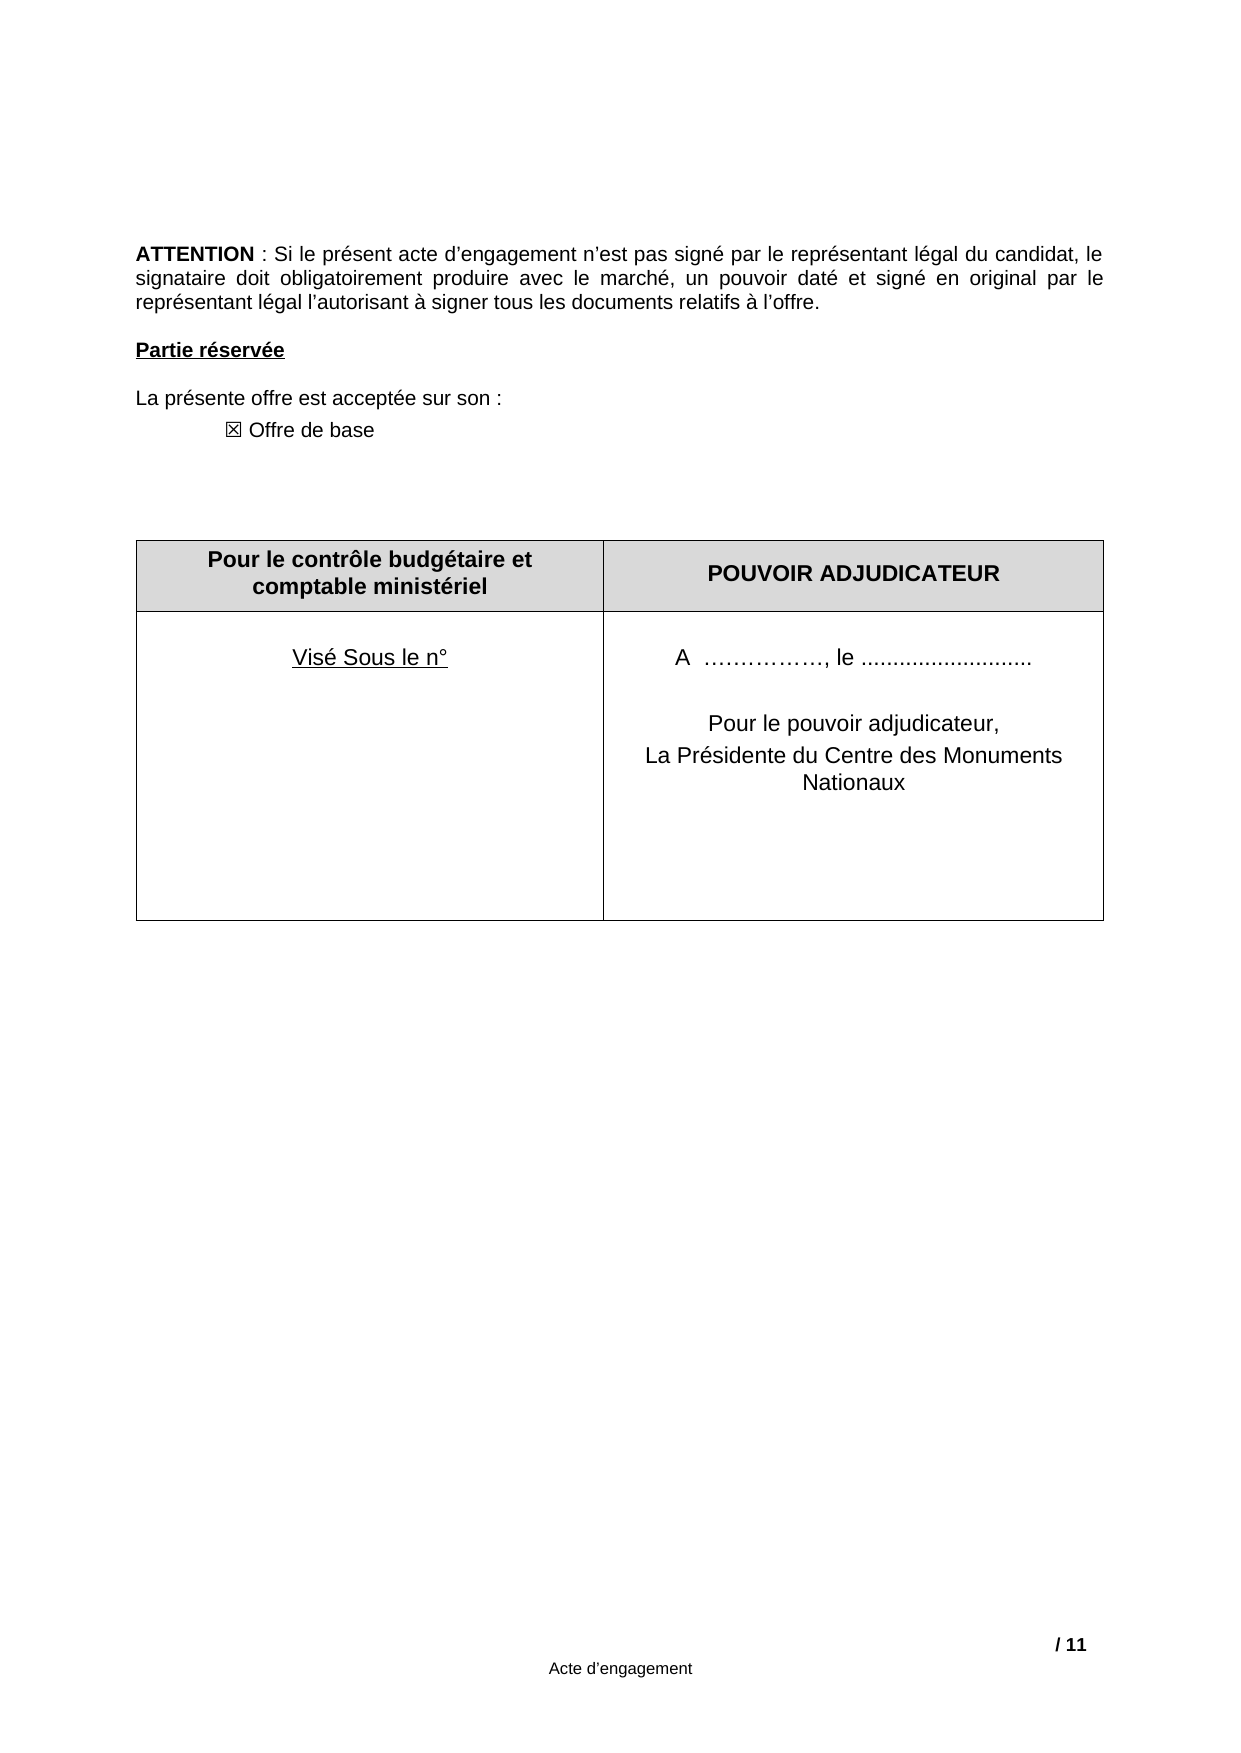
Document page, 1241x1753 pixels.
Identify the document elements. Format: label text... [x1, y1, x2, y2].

table_cell A ….…………, le ........................... Pour le pouvoir adjudicateur, La Présidente du Centre des Monuments Nationaux [604, 612, 1103, 920]
text Offre de base [165, 416, 1105, 444]
text ATTENTION : Si le présent acte d’engagement n’est pas signé par le représentant légal du candidat, le signataire doit obligatoirement produire avec le marché, un pouvoir daté et signé en original par le représentant légal l’autorisant à signer tous les documents relatifs à l’offre. [135, 242, 1105, 313]
text La présente offre est acceptée sur son : [135, 385, 1105, 409]
table_header POUVOIR ADJUDICATEUR [604, 541, 1103, 611]
table_cell Visé Sous le n° [137, 612, 603, 920]
table_header Pour le contrôle budgétaire et comptable ministériel [137, 541, 603, 611]
text Partie réservée [135, 337, 1105, 361]
